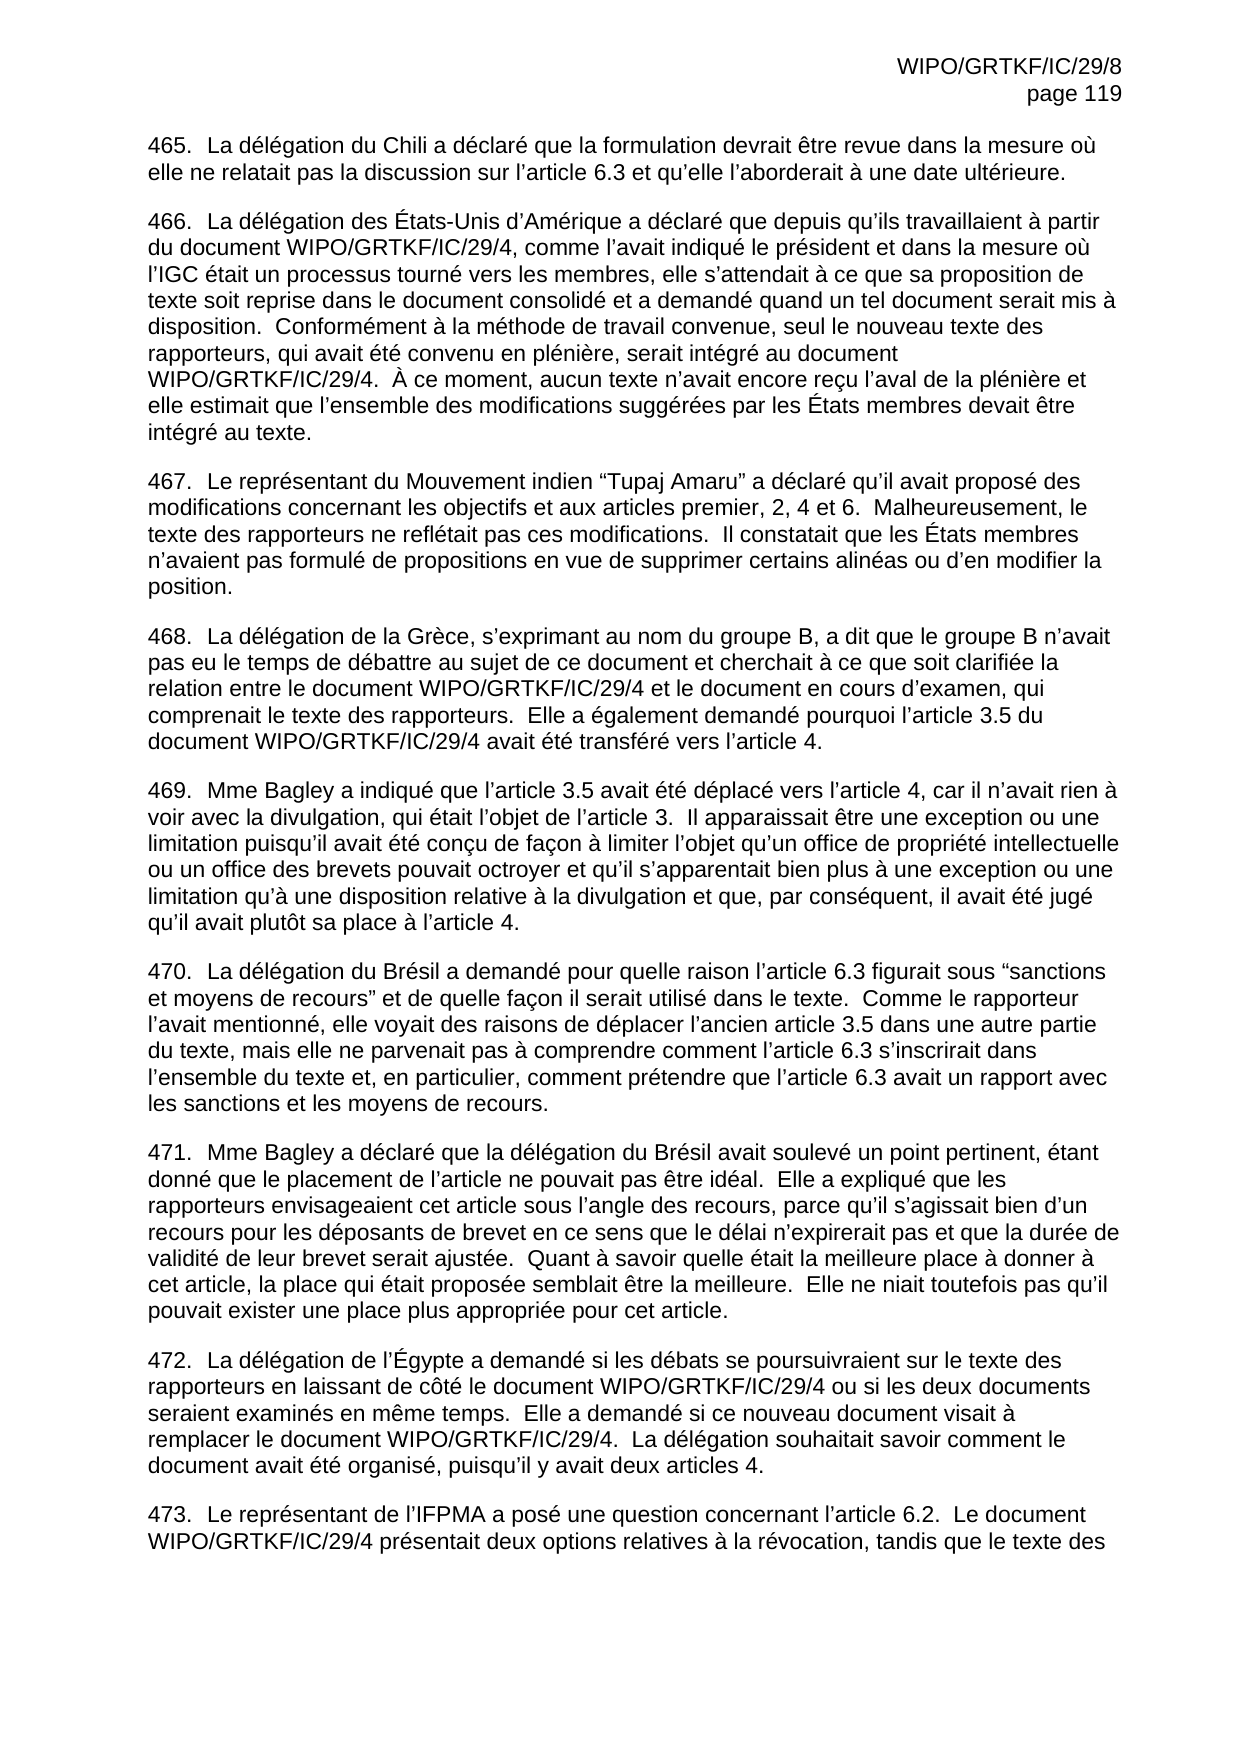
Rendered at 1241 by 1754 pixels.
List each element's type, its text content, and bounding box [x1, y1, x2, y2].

text Mme Bagley a déclaré que la délégation du Brésil avait soulevé un point pertinent, étant donné que le placement de l’article ne pouvait pas être idéal. Elle a expliqué que les rapporteurs envisageaient cet article sous l’angle des recours, parce qu’il s’agissait bien d’un recours pour les déposants de brevet en ce sens que le délai n’expirerait pas et que la durée de validité de leur brevet serait ajustée. Quant à savoir quelle était la meilleure place à donner à cet article, la place qui était proposée semblait être la meilleure. Elle ne niait toutefois pas qu’il pouvait exister une place plus appropriée pour cet article. [148, 1139, 1122, 1324]
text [148, 1501, 1122, 1554]
text Le représentant du Mouvement indien “Tupaj Amaru” a déclaré qu’il avait proposé des modifications concernant les objectifs et aux articles premier, 2, 4 et 6. Malheureusement, le texte des rapporteurs ne reflétait pas ces modifications. Il constatait que les États membres n’avaient pas formulé de propositions en vue de supprimer certains alinéas ou d’en modifier la position. [148, 468, 1122, 600]
text La délégation de l’Égypte a demandé si les débats se poursuivraient sur le texte des rapporteurs en laissant de côté le document WIPO/GRTKF/IC/29/4 ou si les deux documents seraient examinés en même temps. Elle a demandé si ce nouveau document visait à remplacer le document WIPO/GRTKF/IC/29/4. La délégation souhaitait savoir comment le document avait été organisé, puisqu’il y avait deux articles 4. [148, 1347, 1122, 1478]
text La délégation du Chili a déclaré que la formulation devrait être revue dans la mesure où elle ne relatait pas la discussion sur l’article 6.3 et qu’elle l’aborderait à une date ultérieure. [148, 132, 1122, 185]
text La délégation de la Grèce, s’exprimant au nom du groupe B, a dit que le groupe B n’avait pas eu le temps de débattre au sujet de ce document et cherchait à ce que soit clarifiée la relation entre le document WIPO/GRTKF/IC/29/4 et le document en cours d’examen, qui comprenait le texte des rapporteurs. Elle a également demandé pourquoi l’article 3.5 du document WIPO/GRTKF/IC/29/4 avait été transféré vers l’article 4. [148, 623, 1122, 754]
text La délégation du Brésil a demandé pour quelle raison l’article 6.3 figurait sous “sanctions et moyens de recours” et de quelle façon il serait utilisé dans le texte. Comme le rapporteur l’avait mentionné, elle voyait des raisons de déplacer l’ancien article 3.5 dans une autre partie du texte, mais elle ne parvenait pas à comprendre comment l’article 6.3 s’inscrirait dans l’ensemble du texte et, en particulier, comment prétendre que l’article 6.3 avait un rapport avec les sanctions et les moyens de recours. [148, 958, 1122, 1116]
text La délégation des États-Unis d’Amérique a déclaré que depuis qu’ils travaillaient à partir du document WIPO/GRTKF/IC/29/4, comme l’avait indiqué le président et dans la mesure où l’IGC était un processus tourné vers les membres, elle s’attendait à ce que sa proposition de texte soit reprise dans le document consolidé et a demandé quand un tel document serait mis à disposition. Conformément à la méthode de travail convenue, seul le nouveau texte des rapporteurs, qui avait été convenu en plénière, serait intégré au document WIPO/GRTKF/IC/29/4. À ce moment, aucun texte n’avait encore reçu l’aval de la plénière et elle estimait que l’ensemble des modifications suggérées par les États membres devait être intégré au texte. [148, 208, 1122, 445]
text Mme Bagley a indiqué que l’article 3.5 avait été déplacé vers l’article 4, car il n’avait rien à voir avec la divulgation, qui était l’objet de l’article 3. Il apparaissait être une exception ou une limitation puisqu’il avait été conçu de façon à limiter l’objet qu’un office de propriété intellectuelle ou un office des brevets pouvait octroyer et qu’il s’apparentait bien plus à une exception ou une limitation qu’à une disposition relative à la divulgation et que, par conséquent, il avait été jugé qu’il avait plutôt sa place à l’article 4. [148, 777, 1122, 935]
